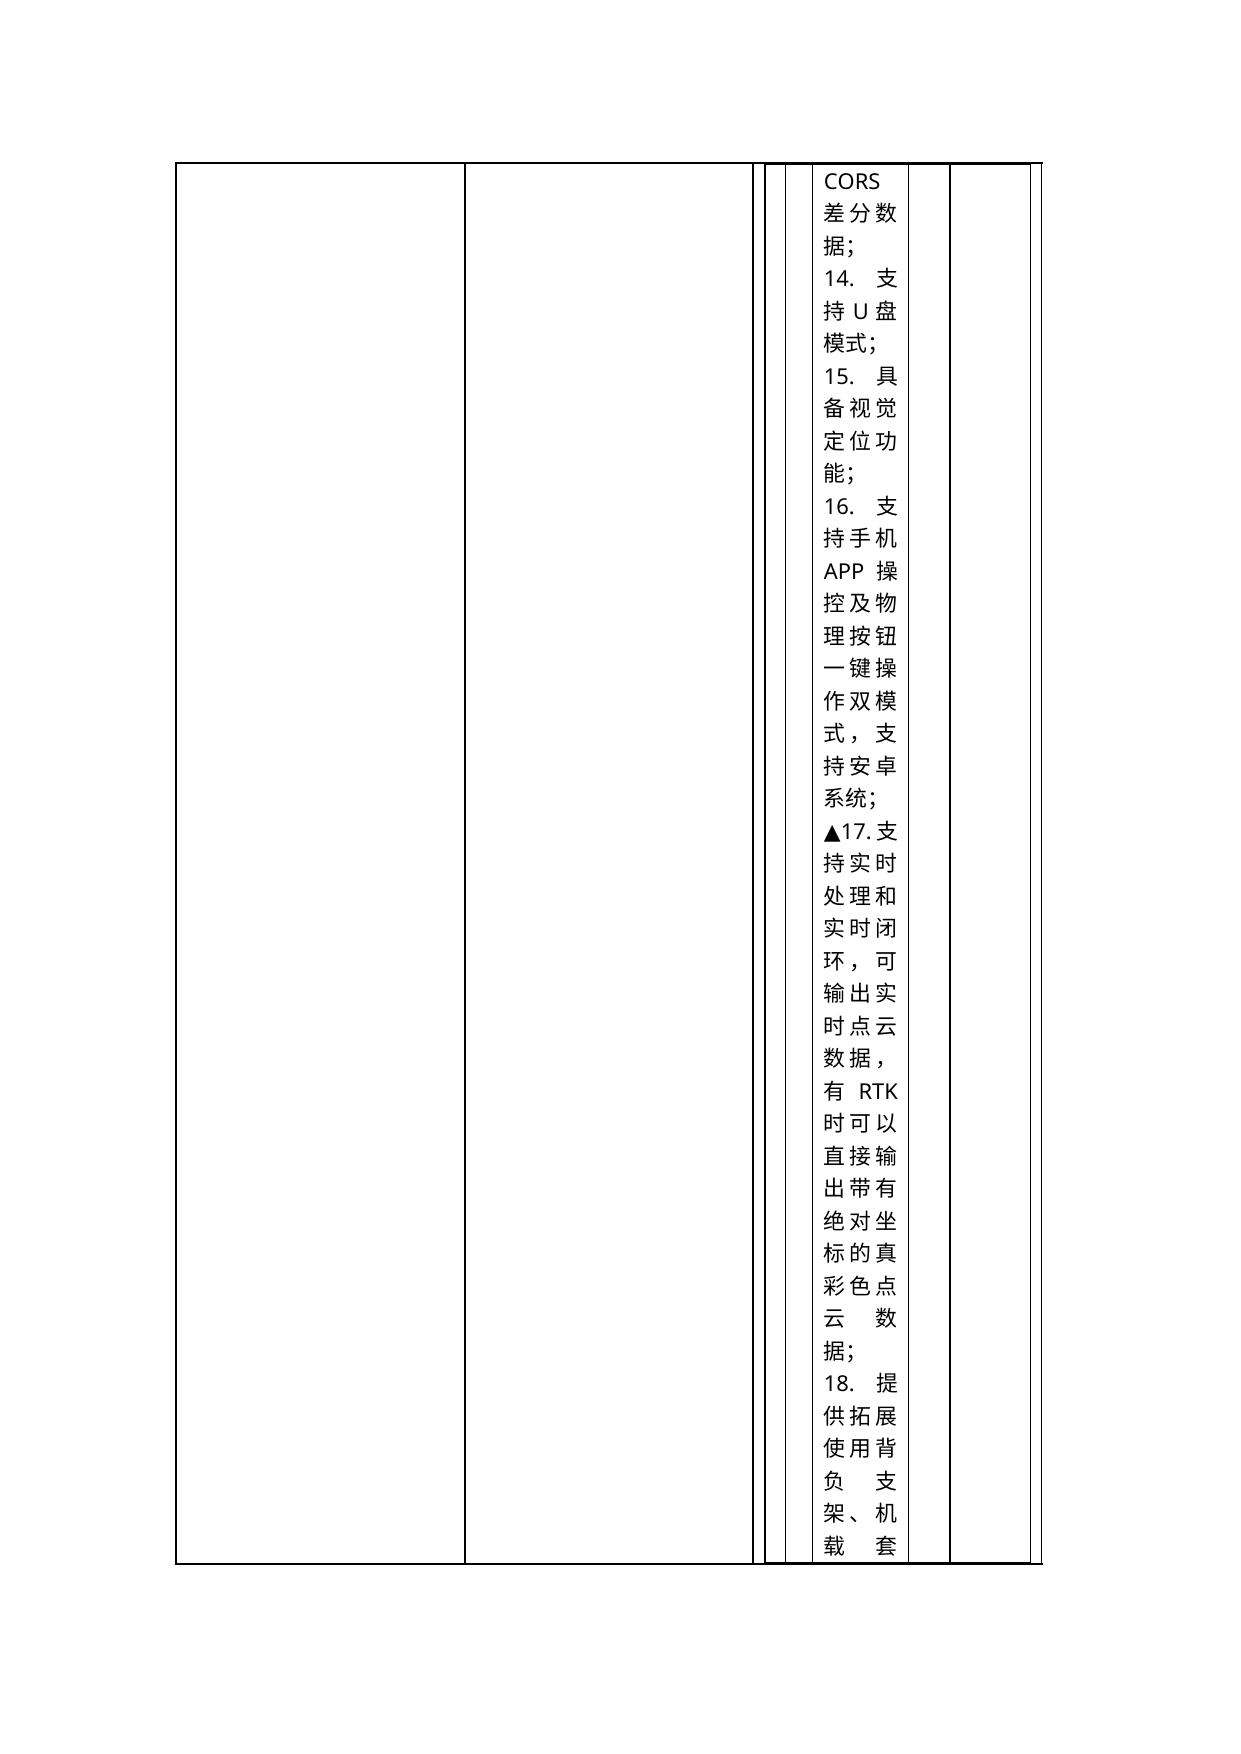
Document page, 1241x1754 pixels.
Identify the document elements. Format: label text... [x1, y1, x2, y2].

table_cell [466, 164, 752, 1563]
table_cell [754, 164, 764, 1563]
table_cell [786, 165, 812, 1562]
table_cell [813, 165, 908, 1562]
table_cell [766, 165, 785, 1562]
table_cell [1031, 164, 1041, 1563]
table_cell 1 [177, 164, 464, 1563]
table_cell [909, 165, 949, 1562]
table_cell [951, 165, 1030, 1562]
